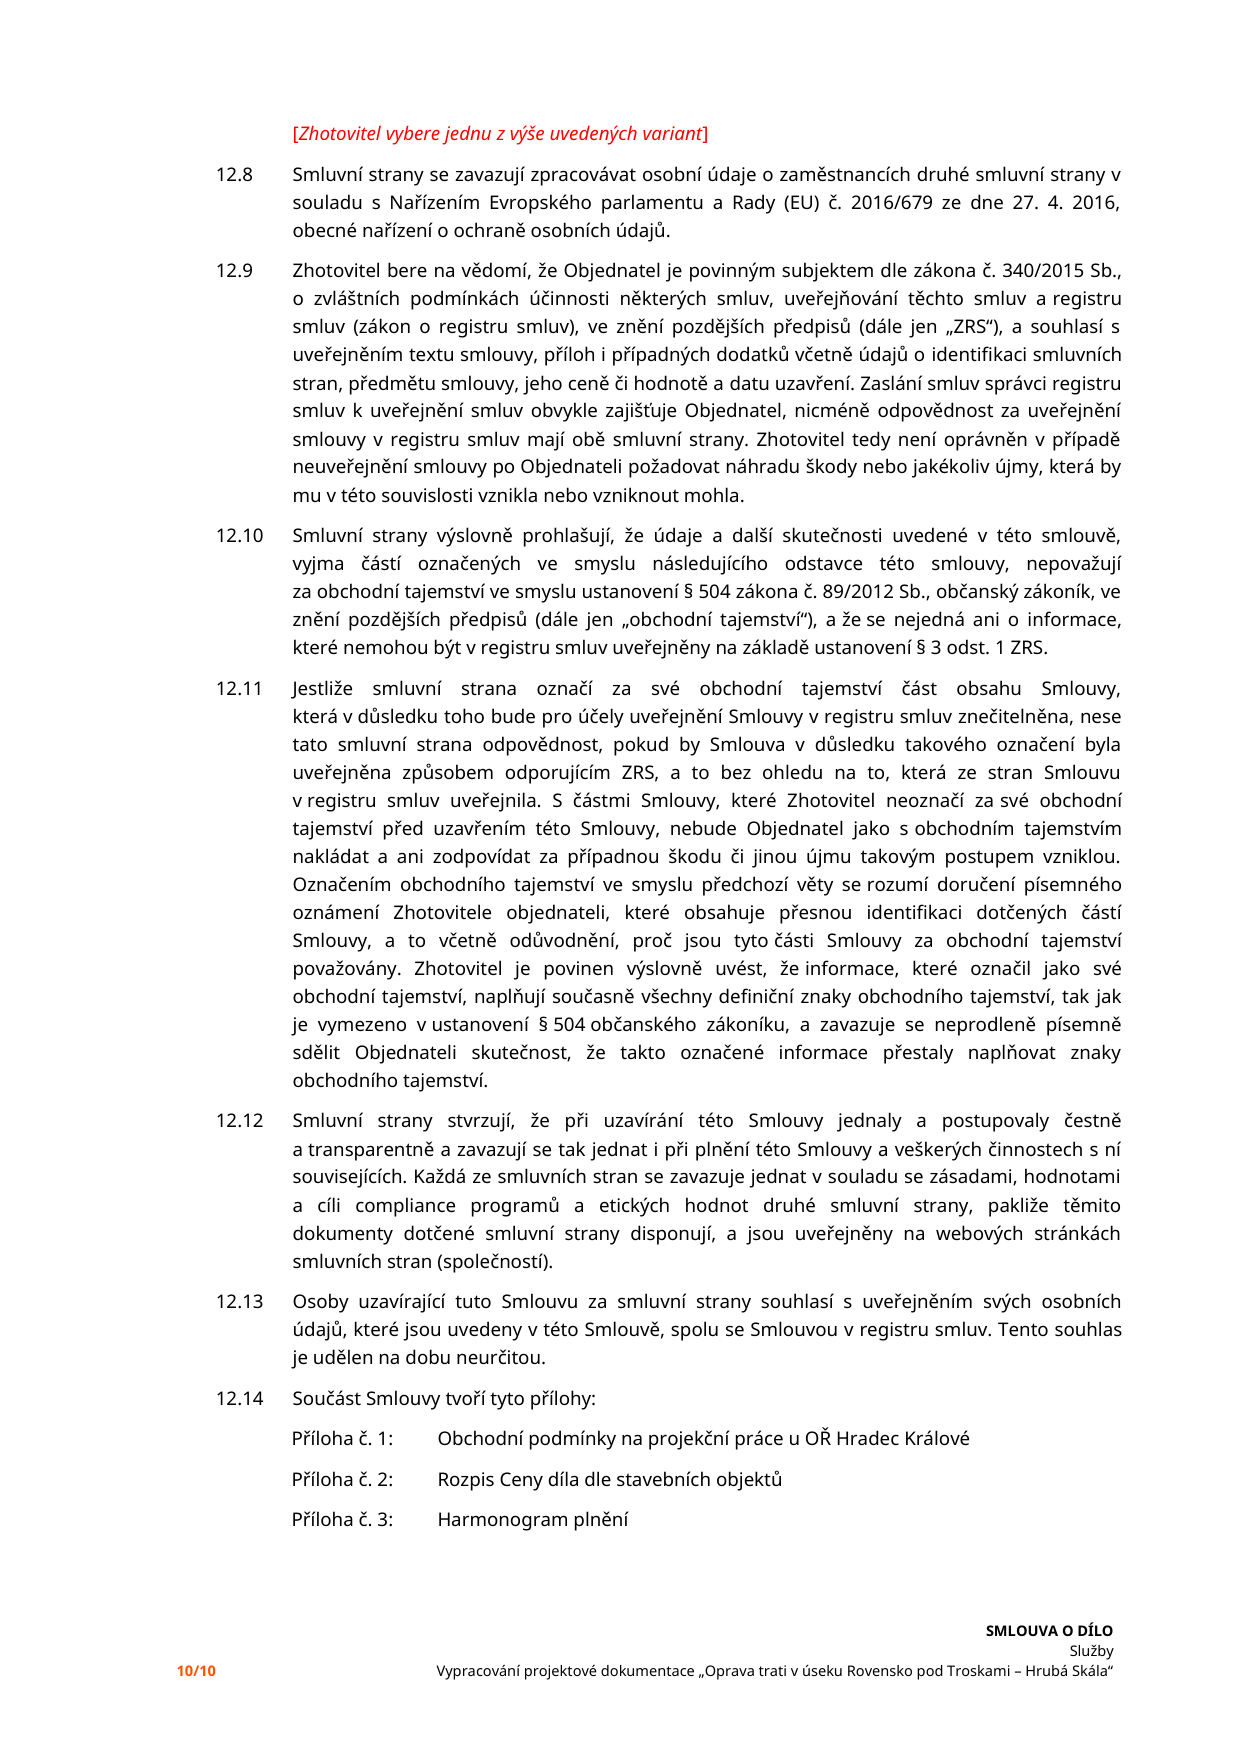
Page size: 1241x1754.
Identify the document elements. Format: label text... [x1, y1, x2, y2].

text Příloha č. 1: Obchodní podmínky na projekční práce u OŘ Hradec Králové [291, 1426, 1122, 1451]
text Příloha č. 3: Harmonogram plnění [291, 1507, 1122, 1532]
text Jestliže smluvní strana označí za své obchodní tajemství část obsahu Smlouvy, která v důsledku toho bude pro účely uveřejnění Smlouvy v registru smluv znečitelněna, nese tato smluvní strana odpovědnost, pokud by Smlouva v důsledku takového označení byla uveřejněna způsobem odporujícím ZRS, a to bez ohledu na to, která ze stran Smlouvu v registru smluv uveřejnila. S částmi Smlouvy, které Zhotovitel neoznačí za své obchodní tajemství před uzavřením této Smlouvy, nebude Objednatel jako s obchodním tajemstvím nakládat a ani zodpovídat za případnou škodu či jinou újmu takovým postupem vzniklou. Označením obchodního tajemství ve smyslu předchozí věty se rozumí doručení písemného oznámení Zhotovitele objednateli, které obsahuje přesnou identifikaci dotčených částí Smlouvy, a to včetně odůvodnění, proč jsou tyto části Smlouvy za obchodní tajemství považovány. Zhotovitel je povinen výslovně uvést, že informace, které označil jako své obchodní tajemství, naplňují současně všechny definiční znaky obchodního tajemství, tak jak je vymezeno v ustanovení § 504 občanského zákoníku, a zavazuje se neprodleně písemně sdělit Objednateli skutečnost, že takto označené informace přestaly naplňovat znaky obchodního tajemství. [216, 675, 1122, 1093]
text Smluvní strany výslovně prohlašují, že údaje a další skutečnosti uvedené v této smlouvě, vyjma částí označených ve smyslu následujícího odstavce této smlouvy, nepovažují za obchodní tajemství ve smyslu ustanovení § 504 zákona č. 89/2012 Sb., občanský zákoník, ve znění pozdějších předpisů (dále jen „obchodní tajemství“), a že se nejedná ani o informace, které nemohou být v registru smluv uveřejněny na základě ustanovení § 3 odst. 1 ZRS. [216, 522, 1122, 660]
text Příloha č. 2: Rozpis Ceny díla dle stavebních objektů [291, 1466, 1122, 1492]
text Smluvní strany stvrzují, že při uzavírání této Smlouvy jednaly a postupovaly čestně a transparentně a zavazují se tak jednat i při plnění této Smlouvy a veškerých činnostech s ní souvisejících. Každá ze smluvních stran se zavazuje jednat v souladu se zásadami, hodnotami a cíli compliance programů a etických hodnot druhé smluvní strany, pakliže těmito dokumenty dotčené smluvní strany disponují, a jsou uveřejněny na webových stránkách smluvních stran (společností). [216, 1108, 1122, 1273]
text Zhotovitel bere na vědomí, že Objednatel je povinným subjektem dle zákona č. 340/2015 Sb., o zvláštních podmínkách účinnosti některých smluv, uveřejňování těchto smluv a registru smluv (zákon o registru smluv), ve znění pozdějších předpisů (dále jen „ZRS“), a souhlasí s uveřejněním textu smlouvy, příloh i případných dodatků včetně údajů o identifikaci smluvních stran, předmětu smlouvy, jeho ceně či hodnotě a datu uzavření. Zaslání smluv správci registru smluv k uveřejnění smluv obvykle zajišťuje Objednatel, nicméně odpovědnost za uveřejnění smlouvy v registru smluv mají obě smluvní strany. Zhotovitel tedy není oprávněn v případě neuveřejnění smlouvy po Objednateli požadovat náhradu škody nebo jakékoliv újmy, která by mu v této souvislosti vznikla nebo vzniknout mohla. [216, 258, 1122, 507]
text Smluvní strany se zavazují zpracovávat osobní údaje o zaměstnancích druhé smluvní strany v souladu s Nařízením Evropského parlamentu a Rady (EU) č. 2016/679 ze dne 27. 4. 2016, obecné nařízení o ochraně osobních údajů. [216, 161, 1122, 243]
list [Zhotovitel vybere jednu z výše uvedených variant] [292, 121, 1122, 146]
text Součást Smlouvy tvoří tyto přílohy: [216, 1385, 1122, 1411]
text Osoby uzavírající tuto Smlouvu za smluvní strany souhlasí s uveřejněním svých osobních údajů, které jsou uvedeny v této Smlouvě, spolu se Smlouvou v registru smluv. Tento souhlas je udělen na dobu neurčitou. [216, 1288, 1122, 1370]
